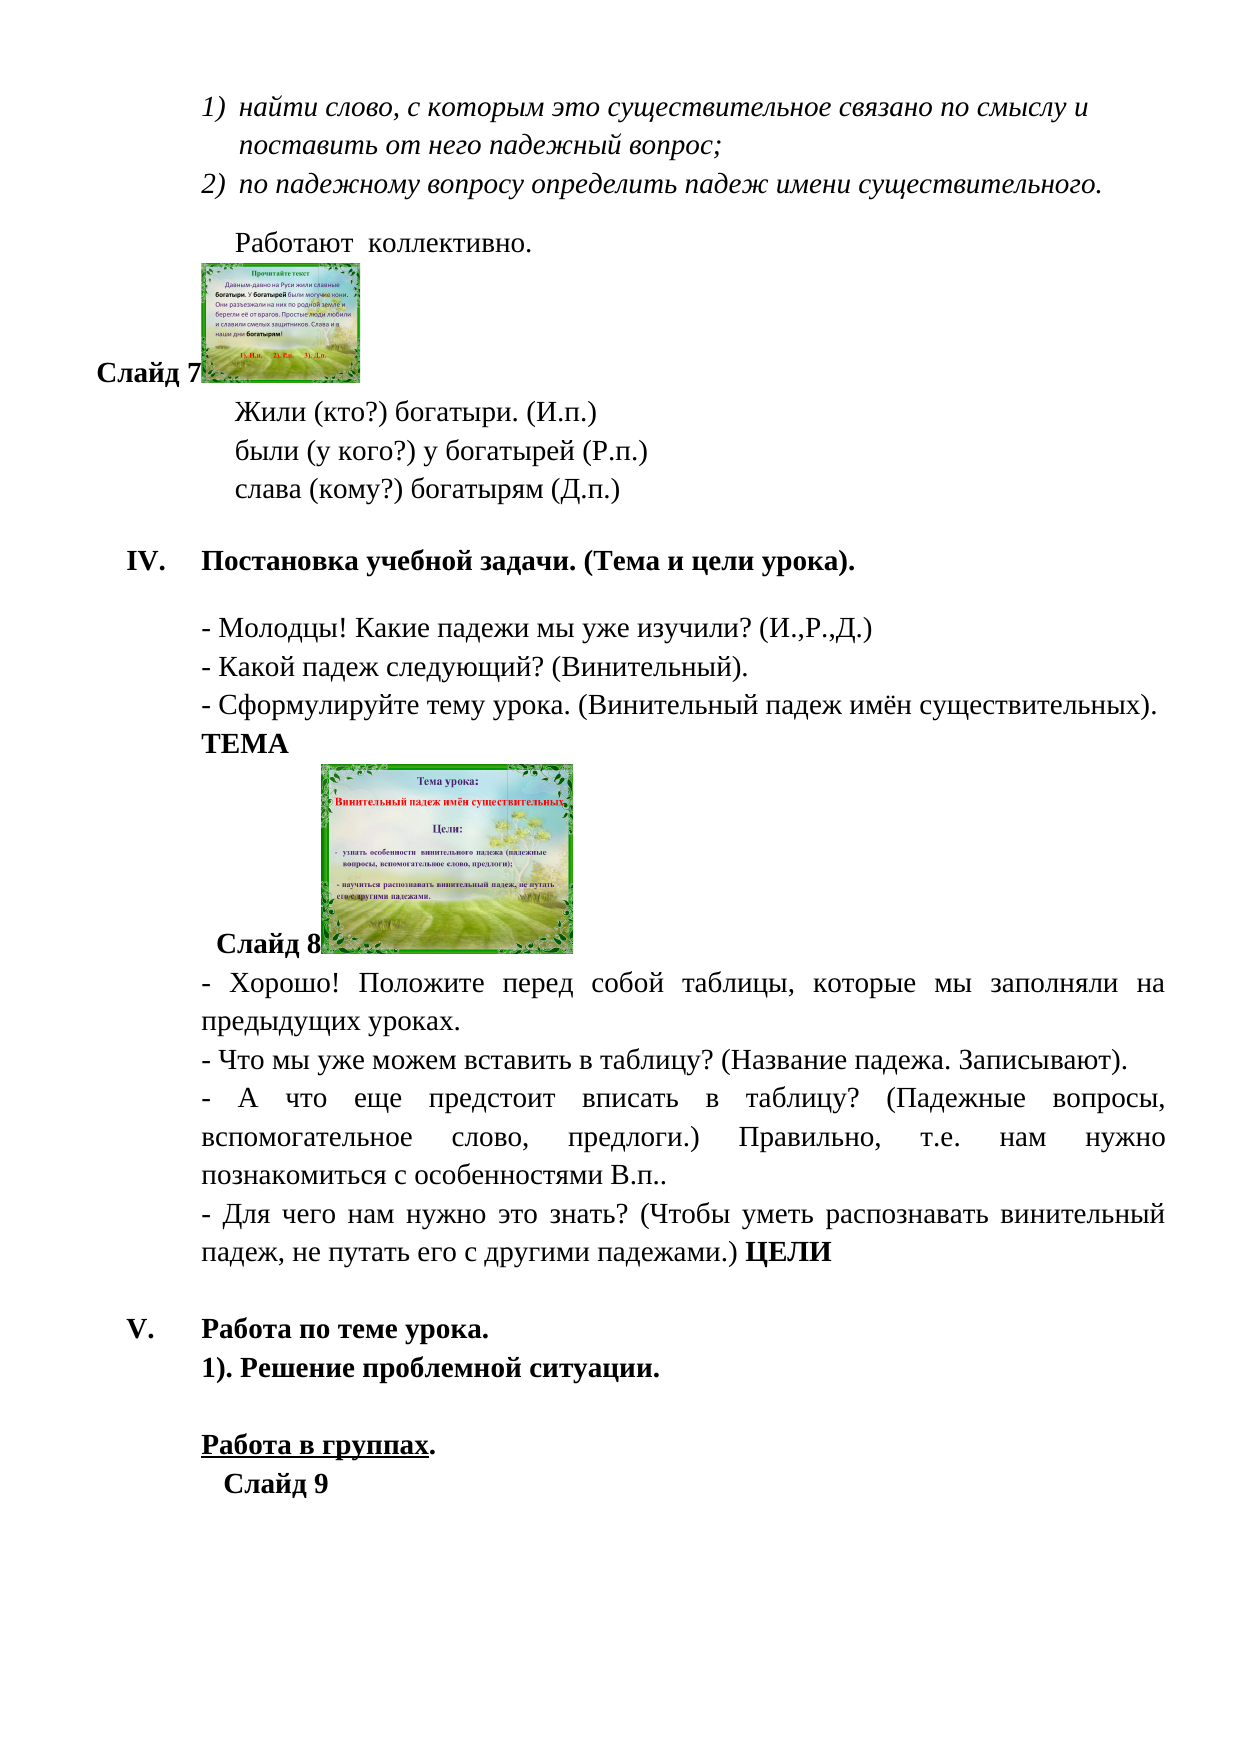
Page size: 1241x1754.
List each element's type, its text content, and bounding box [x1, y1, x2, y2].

list Постановка учебной задачи. (Тема и цели урока). [126, 543, 1166, 577]
list Работа в группах. [201, 1427, 1166, 1461]
text Слайд 7 [89, 264, 1166, 389]
list - Хорошо! Положите перед собой таблицы, которые мы заполняли на предыдущих уроках. [201, 965, 1166, 1037]
list - Что мы уже можем вставить в таблицу? (Название падежа. Записывают). [201, 1042, 1166, 1075]
list 1). Решение проблемной ситуации. [201, 1350, 1166, 1384]
list ТЕМА [201, 726, 1166, 759]
list - Для чего нам нужно это знать? (Чтобы уметь распознавать винительный падеж, не путать его с другими падежами.) ЦЕЛИ [201, 1196, 1166, 1268]
picture [201, 263, 361, 383]
list - Какой падеж следующий? (Винительный). [201, 649, 1166, 682]
list найти слово, с которым это существительное связано по смыслу и поставить от него падежный вопрос; [201, 89, 1166, 161]
list по падежному вопросу определить падеж имени существительного. [201, 166, 1166, 199]
picture [321, 764, 574, 954]
text были (у кого?) у богатырей (Р.п.) [89, 433, 1166, 466]
text Работают коллективно. [89, 225, 1166, 259]
text слава (кому?) богатырям (Д.п.) [89, 471, 1166, 505]
text Жили (кто?) богатыри. (И.п.) [89, 394, 1166, 428]
list Работа по теме урока. [126, 1312, 1166, 1345]
list - А что еще предстоит вписать в таблицу? (Падежные вопросы, вспомогательное слово, предлоги.) Правильно, т.е. нам нужно познакомиться с особенностями В.п.. [201, 1080, 1166, 1191]
list - Сформулируйте тему урока. (Винительный падеж имён существительных). [201, 687, 1166, 721]
list - Молодцы! Какие падежи мы уже изучили? (И.,Р.,Д.) [201, 610, 1166, 644]
list Слайд 9 [201, 1466, 1166, 1499]
